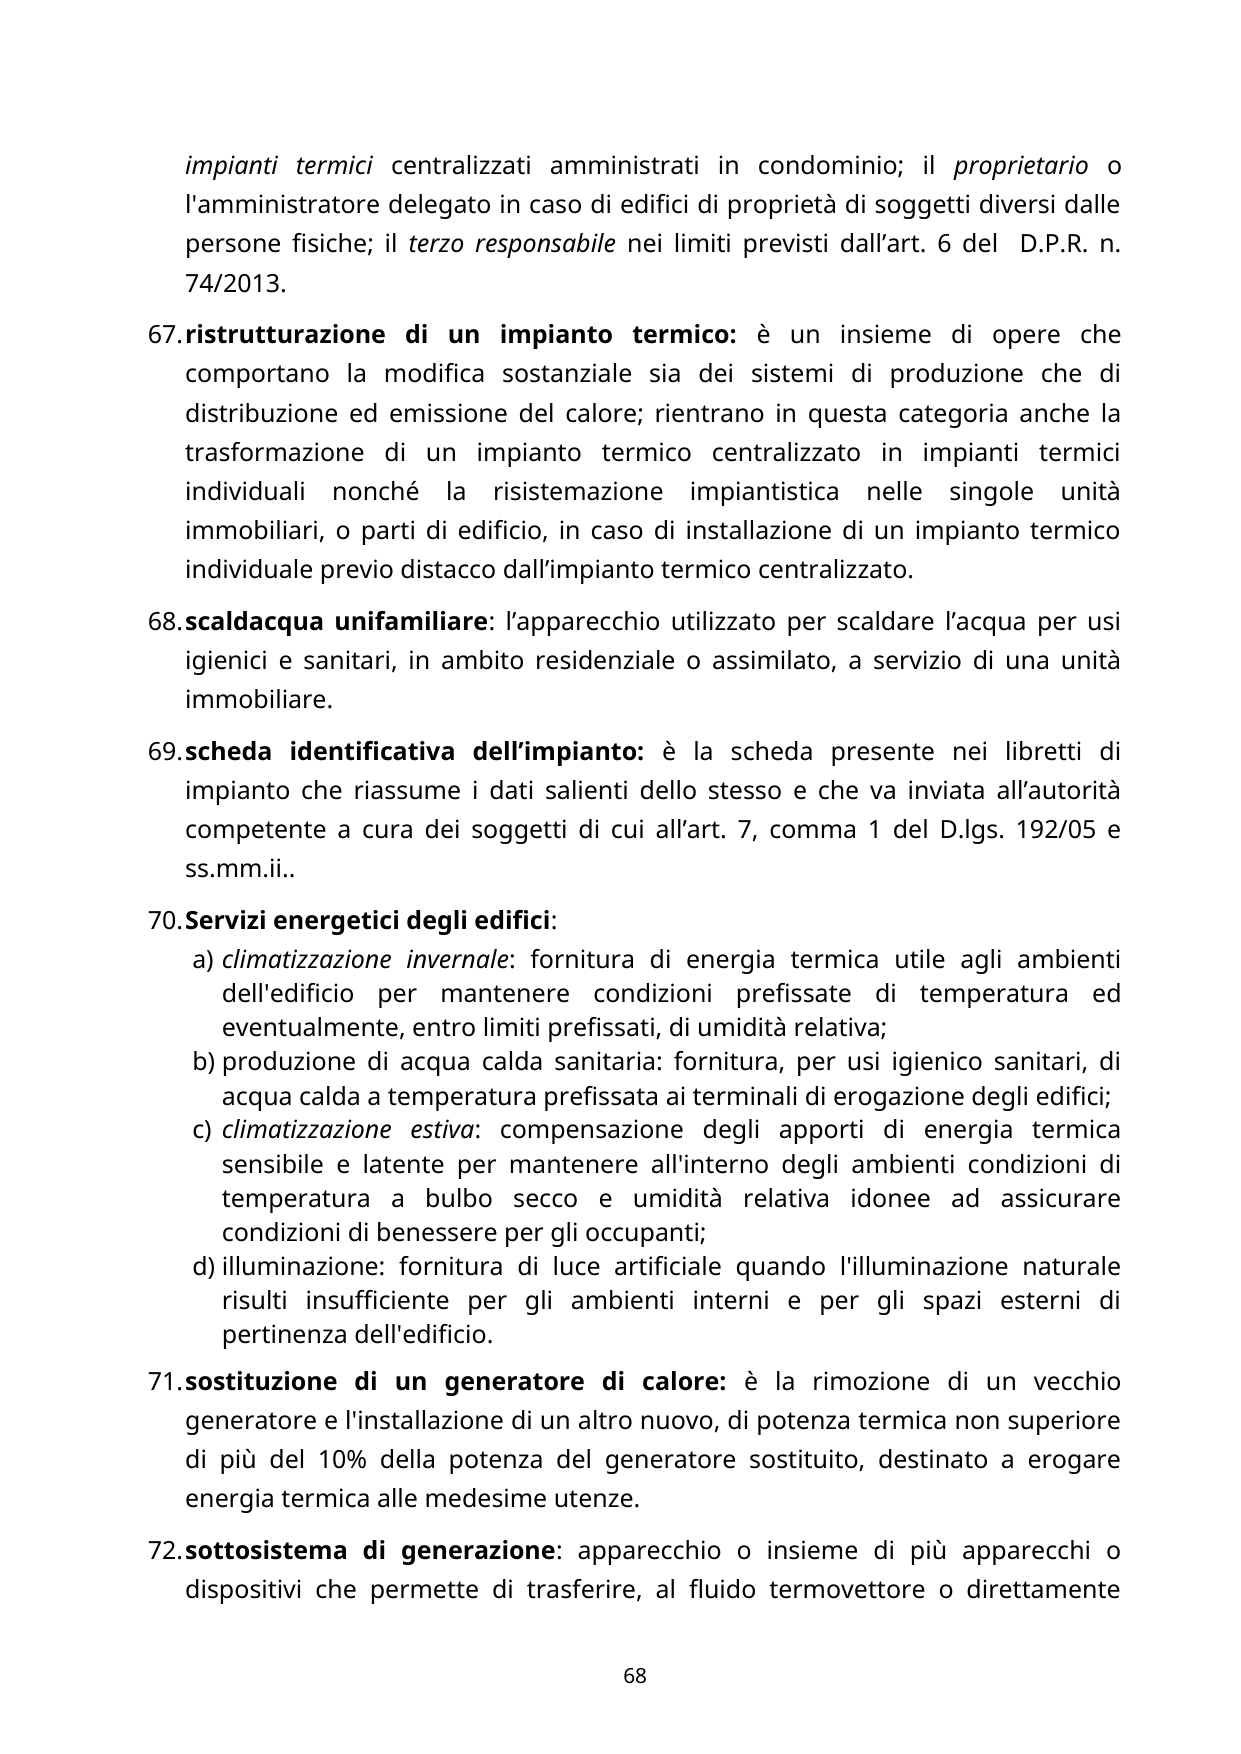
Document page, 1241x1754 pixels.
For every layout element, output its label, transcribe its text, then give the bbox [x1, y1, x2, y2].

list scheda identificativa dell’impianto:è la scheda presente nei libretti di impianto che riassume i dati salienti dello stesso e che va inviata all’autorità competente a cura dei soggetti di cui all’art. 7, comma 1 del 192/05 e ss.mm.ii.. [148, 733, 1122, 885]
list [148, 1532, 1122, 1606]
list climatizzazione estiva: compensazione degli apporti di energia termica sensibile e latente per mantenere all'interno degli ambienti condizioni di temperatura a bulbo secco e umidità relativa idonee ad assicurare condizioni di benessere per gli occupanti; [192, 1112, 1122, 1248]
list Servizi energetici degli edifici: [148, 903, 1122, 937]
list climatizzazione invernale: fornitura di energia termica utile agli ambienti dell'edificio per mantenere condizioni prefissate di temperatura ed eventualmente, entro limiti prefissati, di umidità relativa; [192, 942, 1122, 1044]
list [148, 148, 1122, 299]
list illuminazione: fornitura di luce artificiale quando l'illuminazione naturale risulti insufficiente per gli ambienti interni e per gli spazi esterni di pertinenza dell'edificio. [192, 1248, 1122, 1351]
list scaldacqua unifamiliare: l’apparecchio utilizzato per scaldare l’acqua per usi igienici e sanitari, in ambito residenziale oassimilato, a servizio di una unità immobiliare. [148, 603, 1122, 716]
list sostituzione di un generatore di calore:è la rimozione di un vecchio generatore e l'installazione di un altro nuovo, di potenza termica non superiore di più del 10% della potenza del generatore sostituito, destinato a erogare energia termica alle medesime utenze. [148, 1363, 1122, 1515]
list ristrutturazione di un impianto termico: è un insieme di opere che comportano la modifica sostanziale sia dei sistemi di produzione che di distribuzione ed emissione del calore; rientrano in questa categoria anche la trasformazione di un impianto termico centralizzato in impianti termici individuali nonché la risistemazione impiantistica nelle singole unità immobiliari, o parti di edificio, in caso di installazione di un impianto termico individuale previo distacco dall’impianto termico centralizzato. [148, 317, 1122, 586]
list produzione di acqua calda sanitaria: fornitura, per usi igienico sanitari, di acqua calda a temperatura prefissata ai terminali di erogazione degli edifici; [192, 1044, 1122, 1112]
